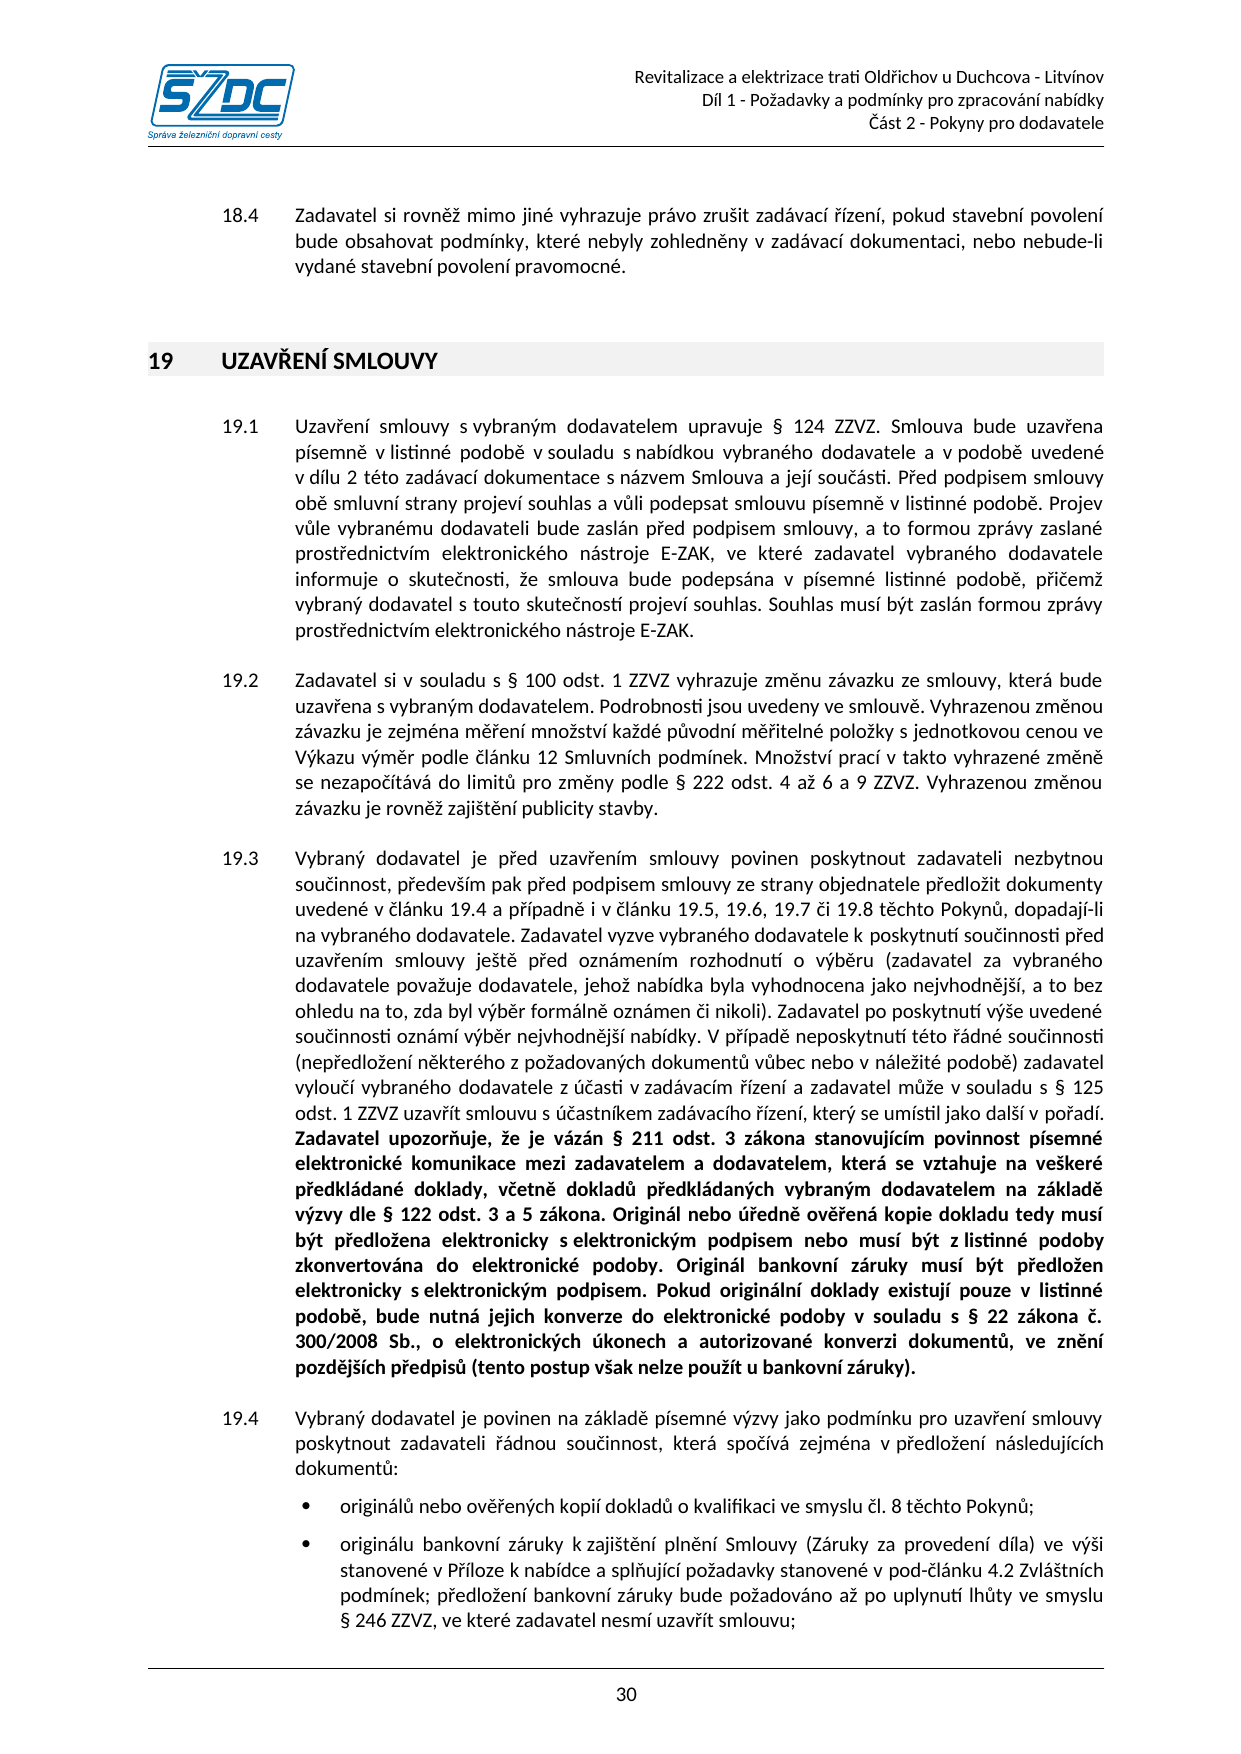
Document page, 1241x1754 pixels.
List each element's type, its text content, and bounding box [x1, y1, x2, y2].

list Vybraný dodavatel je povinen na základě písemné výzvy jako podmínku pro uzavření smlouvy poskytnout zadavateli řádnou součinnost, která spočívá zejména v předložení následujících dokumentů: [222, 1405, 1104, 1481]
list Vybraný dodavatel je před uzavřením smlouvy povinen poskytnout zadavateli nezbytnou součinnost, především pak před podpisem smlouvy ze strany objednatele předložit dokumenty uvedené v článku 19.4 a případně i v článku 19.5, 19.6, 19.7 či 19.8 těchto Pokynů, dopadají-li na vybraného dodavatele. Zadavatel vyzve vybraného dodavatele k poskytnutí součinnosti před uzavřením smlouvy ještě před oznámením rozhodnutí o výběru (zadavatel za vybraného dodavatele považuje dodavatele, jehož nabídka byla vyhodnocena jako nejvhodnější, a to bez ohledu na to, zda byl výběr formálně oznámen či nikoli). Zadavatel po poskytnutí výše uvedené součinnosti oznámí výběr nejvhodnější nabídky. V případě neposkytnutí této řádné součinnosti (nepředložení některého z požadovaných dokumentů vůbec nebo v náležité podobě) zadavatel vyloučí vybraného dodavatele z účasti v zadávacím řízení a zadavatel může v souladu s § 125 odst. 1 ZZVZ uzavřít smlouvu s účastníkem zadávacího řízení, který se umístil jako další v pořadí. Zadavatel upozorňuje, že je vázán § 211 odst. 3 zákona stanovujícím povinnost písemné elektronické komunikace mezi zadavatelem a dodavatelem, která se vztahuje na veškeré předkládané doklady, včetně dokladů předkládaných vybraným dodavatelem na základě výzvy dle § 122 odst. 3 a 5 zákona. Originál nebo úředně ověřená kopie dokladu tedy musí být předložena elektronicky s elektronickým podpisem nebo musí být z listinné podoby zkonvertována do elektronické podoby. Originál bankovní záruky musí být předložen elektronicky s elektronickým podpisem. Pokud originální doklady existují pouze v listinné podobě, bude nutná jejich konverze do elektronické podoby v souladu s § 22 zákona č. 300/2008 Sb., o elektronických úkonech a autorizované konverzi dokumentů, ve znění pozdějších předpisů (tento postup však nelze použít u bankovní záruky). [222, 846, 1104, 1379]
list Zadavatel si rovněž mimo jiné vyhrazuje právo zrušit zadávací řízení, pokud stavební povolení bude obsahovat podmínky, které nebyly zohledněny v zadávací dokumentaci, nebo nebude-li vydané stavební povolení pravomocné. [222, 203, 1104, 279]
subtitle UZAVŘENÍ SMLOUVY [148, 342, 1104, 376]
list originálu bankovní záruky k zajištění plnění Smlouvy (Záruky za provedení díla) ve výši stanovené v Příloze k nabídce a splňující požadavky stanovené v pod-článku 4.2 Zvláštních podmínek; předložení bankovní záruky bude požadováno až po uplynutí lhůty ve smyslu § 246 ZZVZ, ve které zadavatel nesmí uzavřít smlouvu; [302, 1531, 1104, 1633]
list originálů nebo ověřených kopií dokladů o kvalifikaci ve smyslu čl. 8 těchto Pokynů; [302, 1493, 1104, 1519]
list Uzavření smlouvy s vybraným dodavatelem upravuje § 124 ZZVZ. Smlouva bude uzavřena písemně v listinné podobě v souladu s nabídkou vybraného dodavatele a v podobě uvedené v dílu 2 této zadávací dokumentace s názvem Smlouva a její součásti. Před podpisem smlouvy obě smluvní strany projeví souhlas a vůli podepsat smlouvu písemně v listinné podobě. Projev vůle vybranému dodavateli bude zaslán před podpisem smlouvy, a to formou zprávy zaslané prostřednictvím elektronického nástroje E-ZAK, ve které zadavatel vybraného dodavatele informuje o skutečnosti, že smlouva bude podepsána v písemné listinné podobě, přičemž vybraný dodavatel s touto skutečností projeví souhlas. Souhlas musí být zaslán formou zprávy prostřednictvím elektronického nástroje E-ZAK. [222, 413, 1104, 642]
list Zadavatel si v souladu s § 100 odst. 1 ZZVZ vyhrazuje změnu závazku ze smlouvy, která bude uzavřena s vybraným dodavatelem. Podrobnosti jsou uvedeny ve smlouvě. Vyhrazenou změnou závazku je zejména měření množství každé původní měřitelné položky s jednotkovou cenou ve Výkazu výměr podle článku 12 Smluvních podmínek. Množství prací v takto vyhrazené změně se nezapočítává do limitů pro změny podle § 222 odst. 4 až 6 a 9 ZZVZ. Vyhrazenou změnou závazku je rovněž zajištění publicity stavby. [222, 668, 1104, 820]
